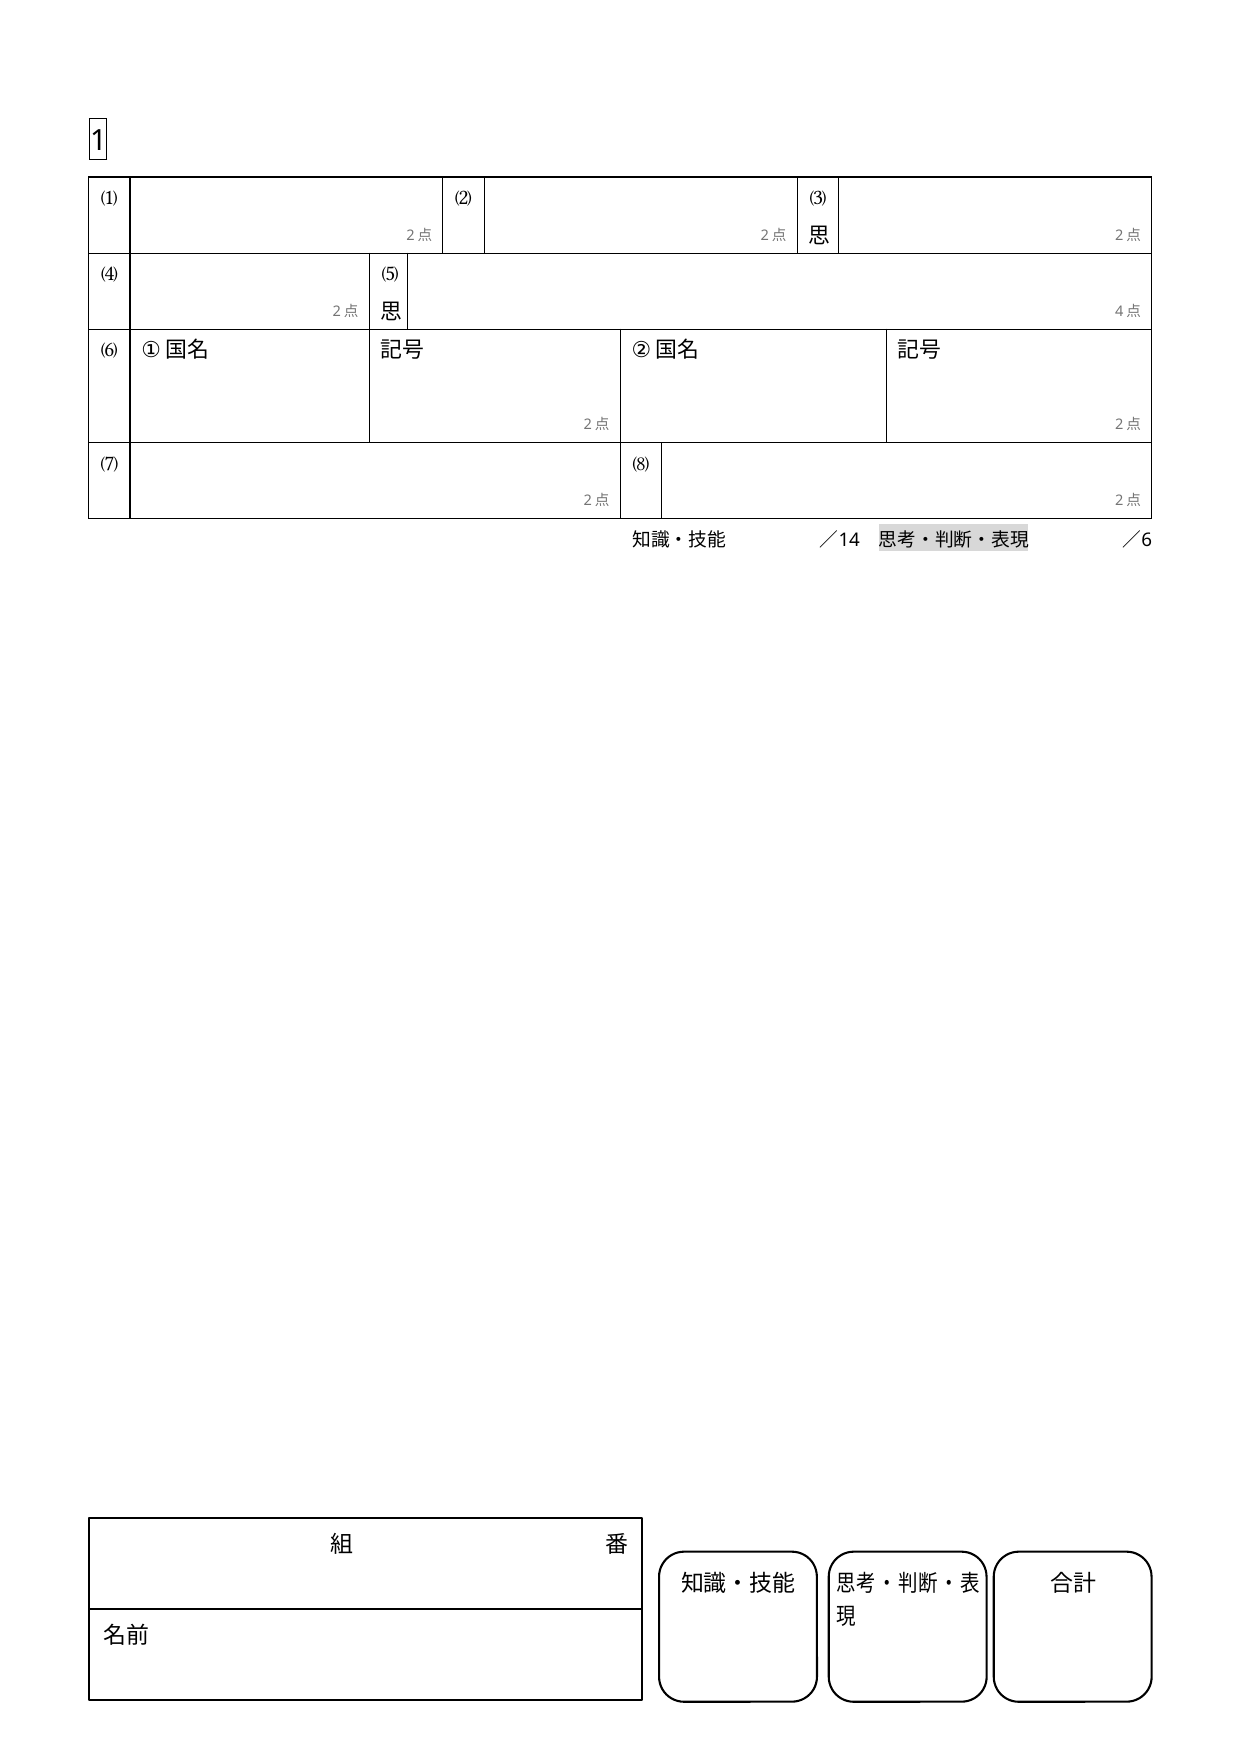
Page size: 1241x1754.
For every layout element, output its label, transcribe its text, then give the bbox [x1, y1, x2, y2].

table_cell 記号 [887, 330, 1093, 442]
text 1 [89, 101, 1152, 176]
table_cell 4点 [1093, 254, 1151, 328]
table_cell 2点 [561, 443, 620, 518]
table_cell ⑸ 思 [370, 254, 407, 328]
table_header 2点 [738, 178, 797, 252]
table_header 2点 [384, 178, 442, 252]
table_cell ⑷ [89, 254, 129, 328]
table_header [131, 178, 384, 252]
table_cell ⑹ [89, 330, 129, 442]
table_header ⑴ [89, 178, 129, 252]
table_header ⑵ [443, 178, 484, 252]
table_cell [131, 254, 307, 328]
table_cell [408, 254, 1093, 328]
table_cell 記号 [370, 330, 561, 442]
table_cell ②国名 [621, 330, 886, 442]
table_cell 2点 [307, 254, 369, 328]
table_cell ⑻ [621, 443, 661, 518]
table_header [485, 178, 738, 252]
table_header 2点 [1093, 178, 1151, 252]
table_cell 2点 [1093, 443, 1151, 518]
table_header [839, 178, 1093, 252]
text 知識・技能 ／14 思考・判断・表現 ／6 [89, 519, 1152, 557]
table_cell ①国名 [131, 330, 369, 442]
table_cell [662, 443, 1093, 518]
table_cell [131, 443, 561, 518]
table_cell 2点 [561, 330, 620, 442]
table_header ⑶ 思 [798, 178, 838, 252]
table_cell 2点 [1093, 330, 1151, 442]
table_cell ⑺ [89, 443, 129, 518]
